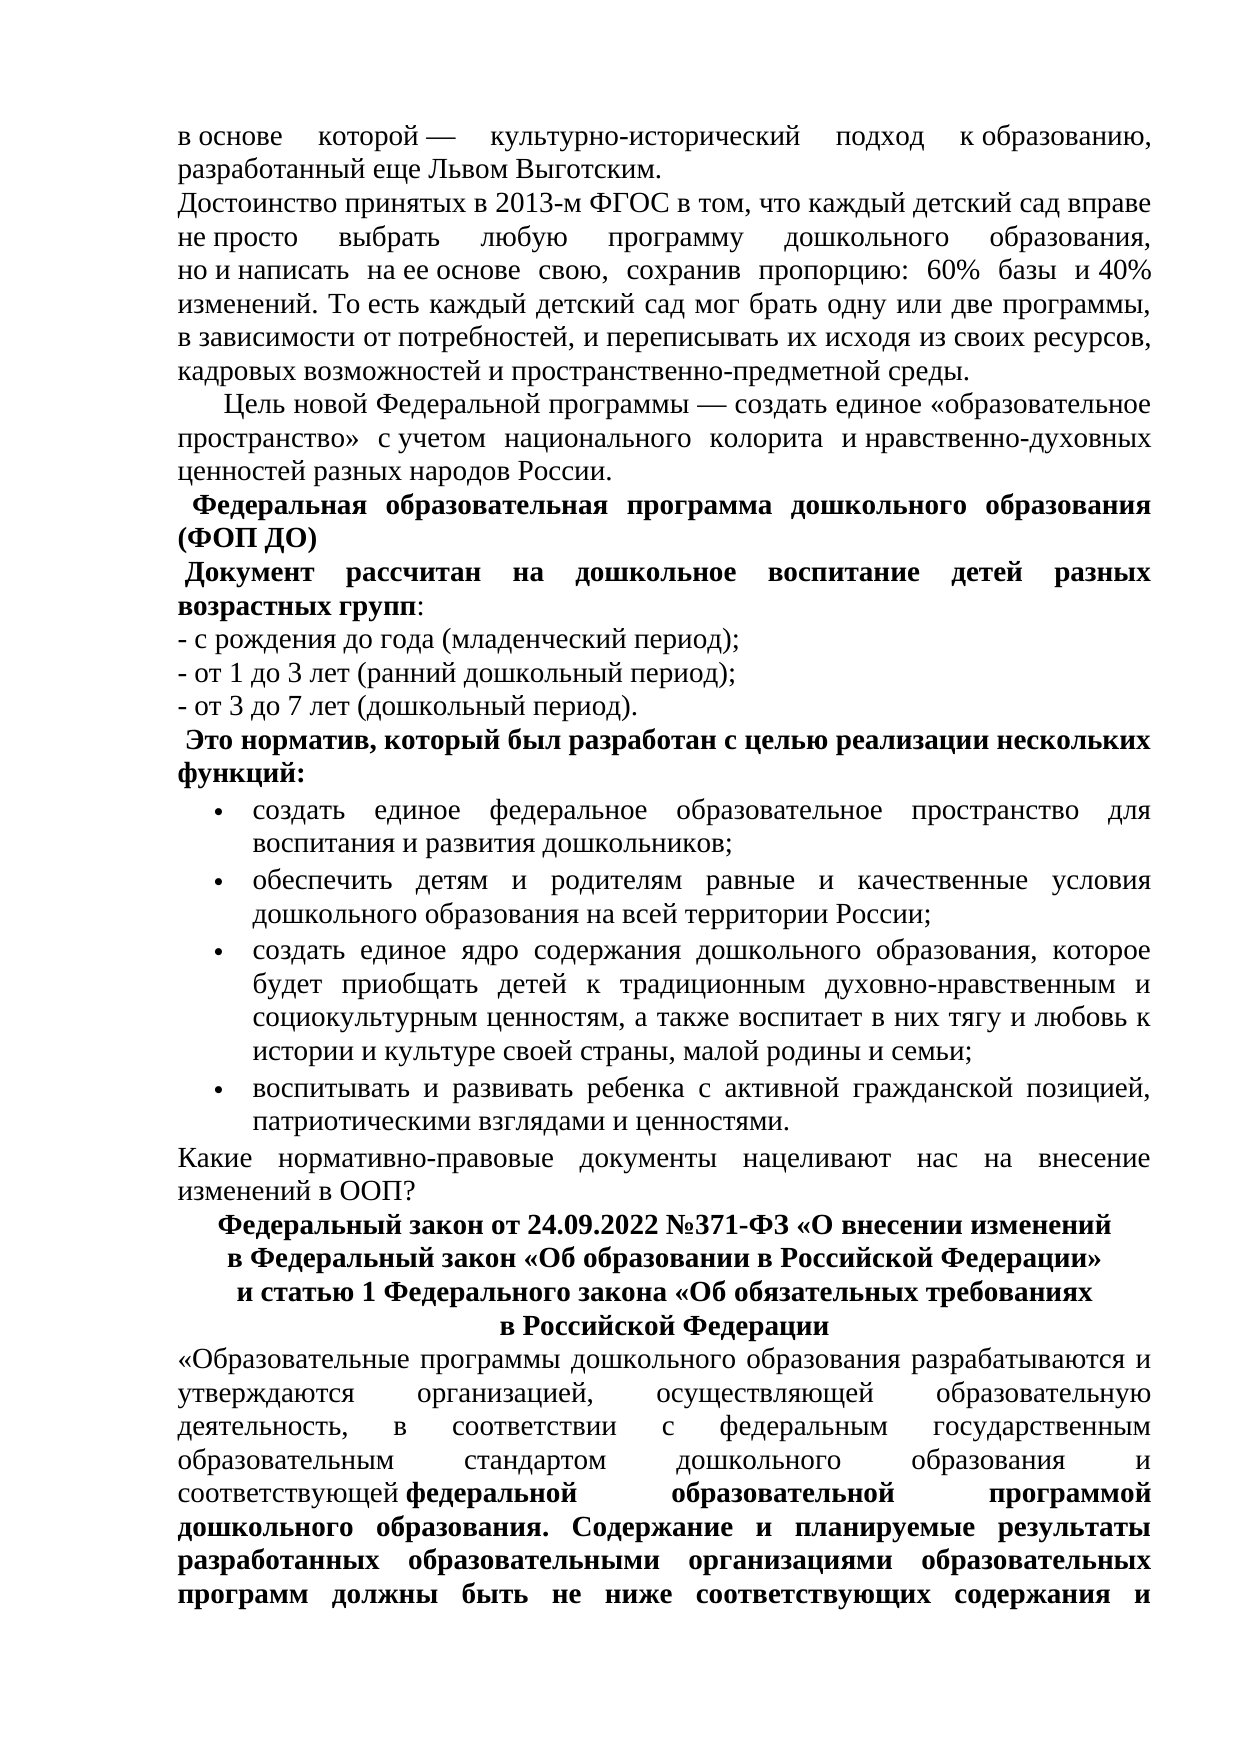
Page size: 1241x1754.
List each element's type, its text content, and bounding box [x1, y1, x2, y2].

text Федеральный закон от 24.09.2022 №371-ФЗ «О внесении изменений в Федеральный закон «Об образовании в Российской Федерации» и статью 1 Федерального закона «Об обязательных требованиях в Российской Федерации [177, 1207, 1152, 1341]
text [177, 118, 1152, 185]
list создать единое ядро содержания дошкольного образования, которое будет приобщать детей к традиционным духовно-нравственным и социокультурным ценностям, а также воспитает в них тягу и любовь к истории и культуре своей страны, малой родины и семьи; [215, 932, 1152, 1067]
text - с рождения до года (младенческий период); [177, 621, 1152, 655]
text Цель новой Федеральной программы — создать единое «образовательное пространство» с учетом национального колорита и нравственно-духовных ценностей разных народов России. [177, 386, 1152, 487]
text - от 1 до 3 лет (ранний дошкольный период); [177, 655, 1152, 688]
list создать единое федеральное образовательное пространство для воспитания и развития дошкольников; [215, 792, 1152, 859]
text Достоинство принятых в 2013-м ФГОС в том, что каждый детский сад вправе не просто выбрать любую программу дошкольного образования, но и написать на ее основе свою, сохранив пропорцию: 60% базы и 40% изменений. То есть каждый детский сад мог брать одну или две программы, в зависимости от потребностей, и переписывать их исходя из своих ресурсов, кадровых возможностей и пространственно-предметной среды. [177, 185, 1152, 386]
text - от 3 до 7 лет (дошкольный период). [177, 688, 1152, 722]
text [177, 1341, 1152, 1609]
list воспитывать и развивать ребенка с активной гражданской позицией, патриотическими взглядами и ценностями. [215, 1070, 1152, 1137]
text Документ рассчитан на дошкольное воспитание детей разных возрастных групп: [177, 554, 1152, 621]
text Это норматив, который был разработан с целью реализации нескольких функций: [177, 722, 1152, 789]
text Федеральная образовательная программа дошкольного образования (ФОП ДО) [177, 487, 1152, 554]
list обеспечить детям и родителям равные и качественные условия дошкольного образования на всей территории России; [215, 862, 1152, 929]
text Какие нормативно-правовые документы нацеливают нас на внесение изменений в ООП? [177, 1140, 1152, 1207]
